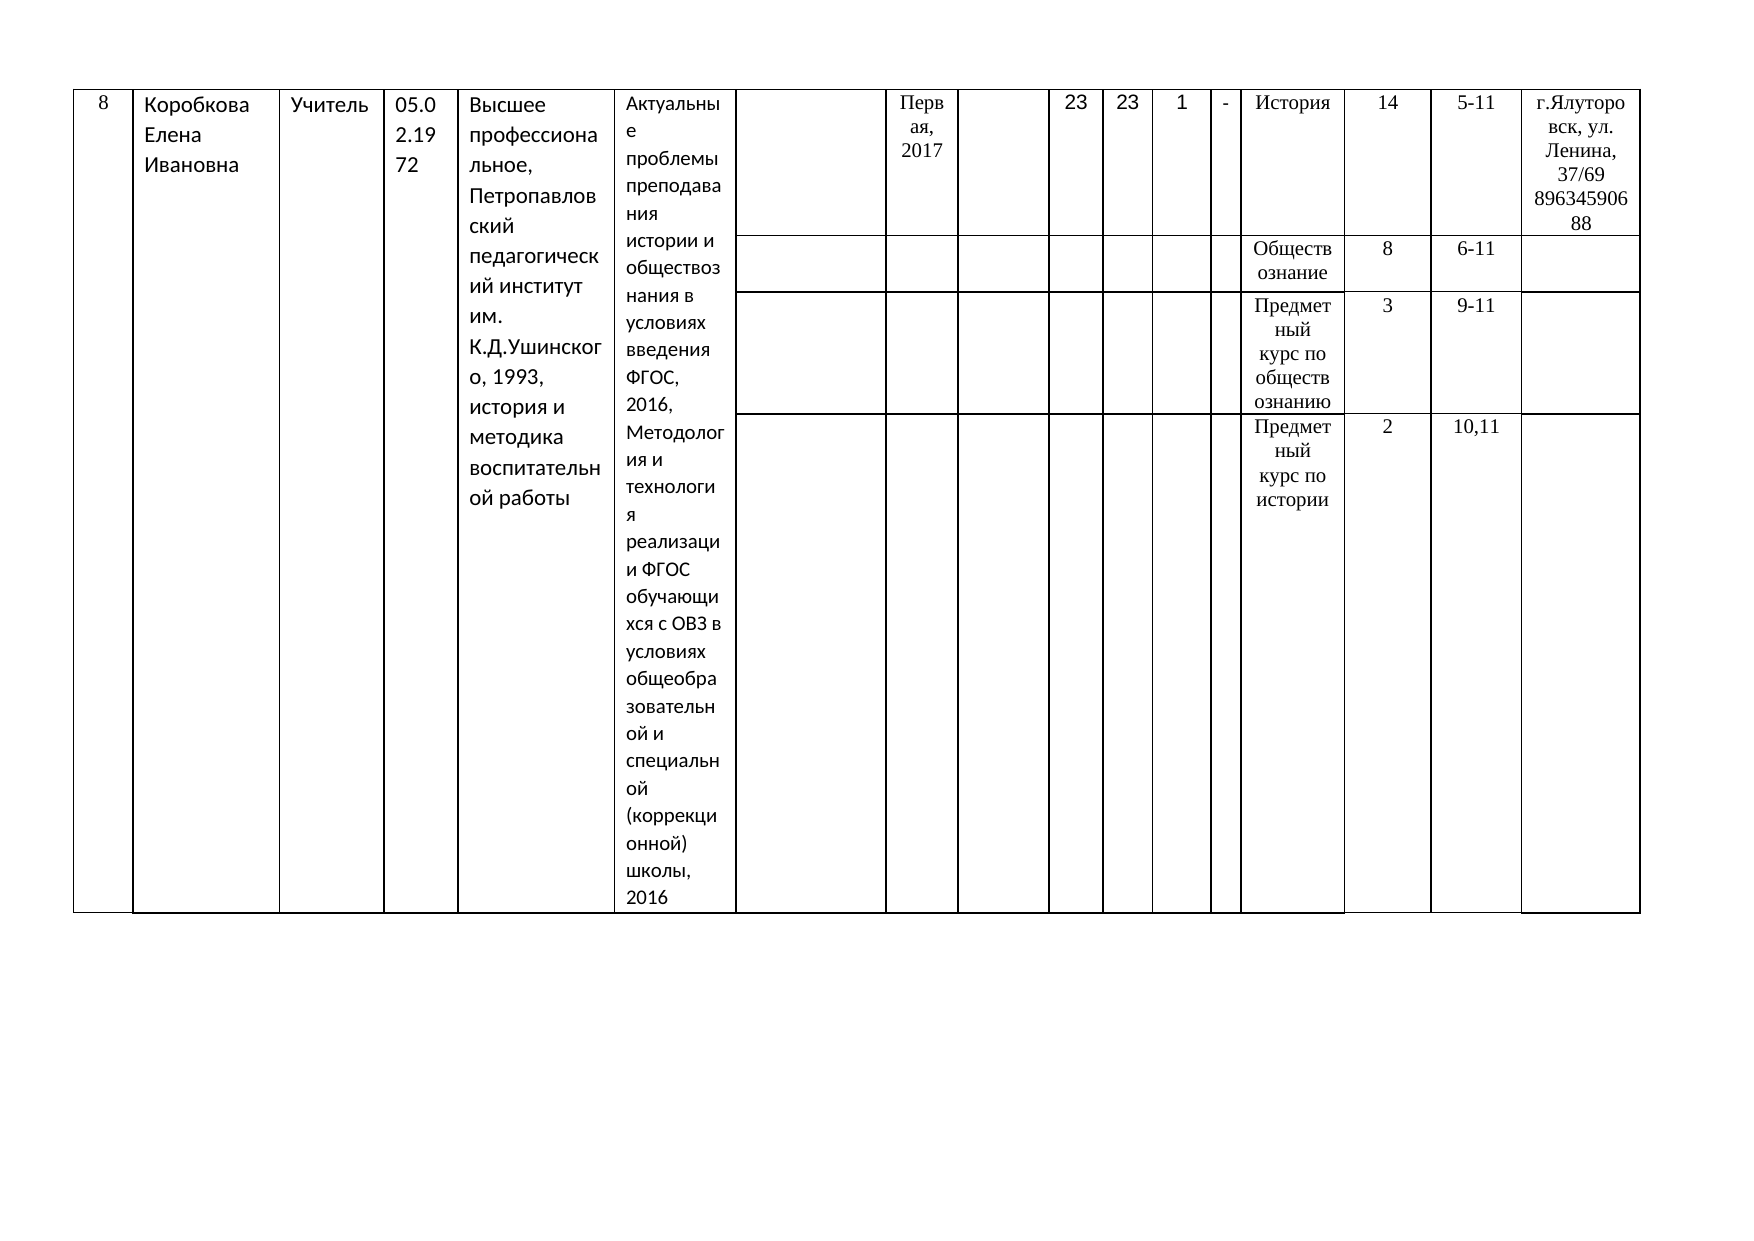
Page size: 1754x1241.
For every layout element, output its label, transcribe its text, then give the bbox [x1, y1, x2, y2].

table_cell 6-11 [1432, 236, 1521, 291]
table_cell История [1242, 90, 1344, 234]
table_cell [887, 415, 957, 912]
table_cell 8 [74, 90, 132, 912]
table_cell 1 [1153, 90, 1210, 234]
table_cell [1153, 293, 1210, 413]
table_cell г.Ялуторовск, ул. Ленина, 37/69 89634590688 [1522, 90, 1639, 234]
table_cell [1522, 236, 1639, 291]
table_cell [1050, 236, 1102, 291]
table_cell [1212, 293, 1240, 413]
table_cell Обществознание [1242, 236, 1344, 291]
table_cell 23 [1050, 90, 1102, 234]
table_cell Актуальные проблемы преподавания истории и обществознания в условиях введения ФГОС, 2016, Методология и технология реализации ФГОС обучающихся с ОВЗ в условиях общеобразовательной и специальной (коррекционной) школы, 2016 [615, 90, 735, 912]
table_cell 23 [1104, 90, 1152, 234]
table_cell Предметный курс по обществознанию [1242, 293, 1344, 413]
table_cell [737, 90, 885, 234]
table_cell [1522, 415, 1639, 912]
table_cell 3 [1345, 292, 1430, 413]
table_cell - [1212, 90, 1240, 234]
table_cell Учитель [280, 90, 383, 912]
table_cell [737, 293, 885, 413]
table_cell Предметный курс по истории [1242, 415, 1344, 912]
table_cell 5-11 [1432, 90, 1521, 234]
table_cell [959, 415, 1048, 912]
table_cell [1212, 236, 1240, 291]
table_cell [1050, 415, 1102, 912]
table_cell [737, 415, 885, 912]
table_cell [887, 236, 957, 291]
table_cell 9-11 [1432, 292, 1521, 413]
table_cell [1104, 236, 1152, 291]
table_cell [1153, 236, 1210, 291]
table_cell 8 [1345, 236, 1430, 291]
table_cell 14 [1345, 90, 1430, 234]
table_cell [959, 236, 1048, 291]
table_cell [959, 90, 1048, 234]
table_cell [1153, 415, 1210, 912]
table_cell 2 [1345, 414, 1430, 912]
table_cell [887, 293, 957, 413]
table_cell 10,11 [1432, 414, 1521, 912]
table_cell Высшее профессиональное, Петропавловский педагогический институт им. К.Д.Ушинского, 1993, история и методика воспитательной работы [459, 90, 614, 912]
table_cell [737, 236, 885, 291]
table_cell [1212, 415, 1240, 912]
table_cell [1104, 293, 1152, 413]
table_cell 05.02.1972 [385, 90, 457, 912]
table_cell [1050, 293, 1102, 413]
table_cell Первая, 2017 [887, 90, 957, 234]
table_cell [1522, 293, 1639, 413]
table_cell [959, 293, 1048, 413]
table_cell [1104, 415, 1152, 912]
table_cell Коробкова Елена Ивановна [134, 90, 279, 912]
